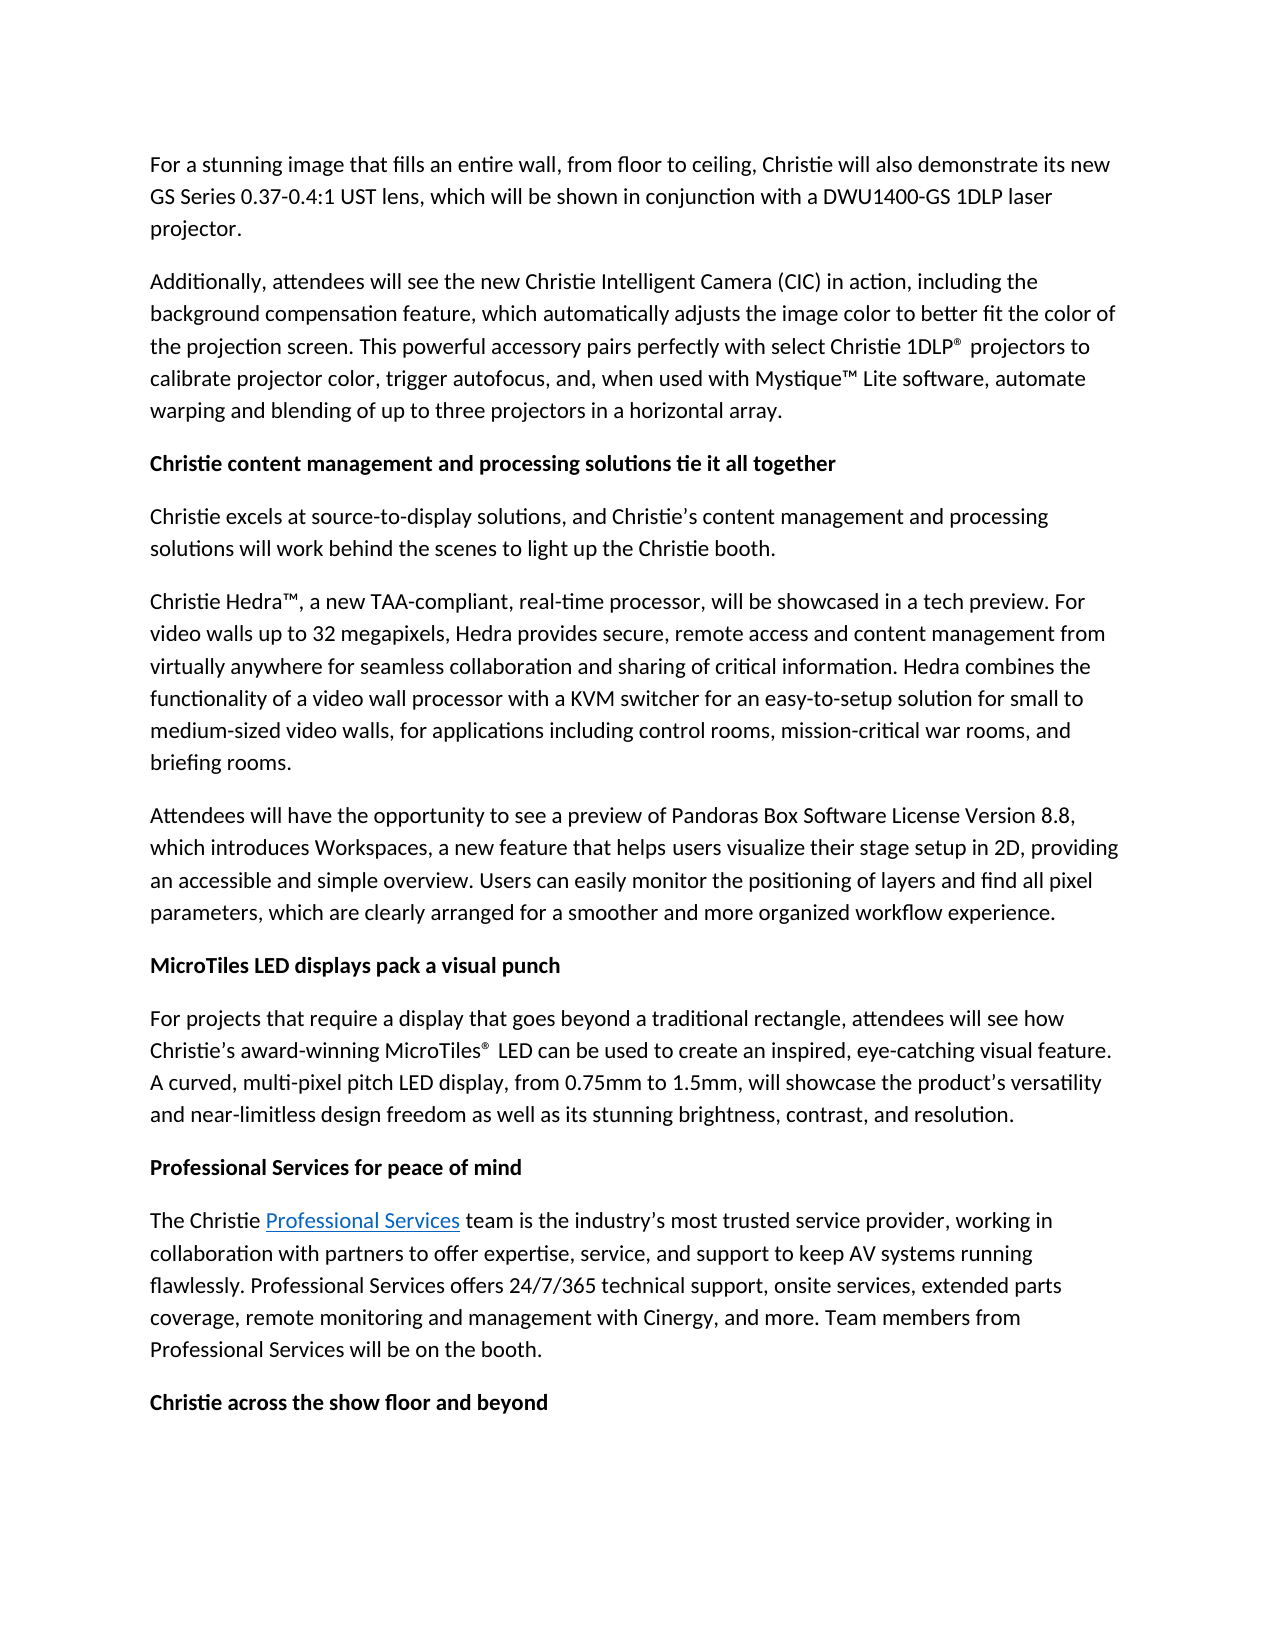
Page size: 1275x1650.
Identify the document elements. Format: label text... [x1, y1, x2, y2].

text Additionally, attendees will see the new Christie Intelligent Camera (CIC) in action, including the background compensation feature, which automatically adjusts the image color to better fit the color of the projection screen. This powerful accessory pairs perfectly with select Christie 1DLP® projectors to calibrate projector color, trigger autofocus, and, when used with Mystique™ Lite software, automate warping and blending of up to three projectors in a horizontal array. [150, 267, 1125, 424]
text Christie content management and processing solutions tie it all together [150, 449, 1125, 477]
text The Christie Professional Services team is the industry’s most trusted service provider, working in collaboration with partners to offer expertise, service, and support to keep AV systems running flawlessly. Professional Services offers 24/7/365 technical support, onsite services, extended parts coverage, remote monitoring and management with Cinergy, and more. Team members from Professional Services will be on the booth. [150, 1207, 1125, 1363]
text Christie excels at source-to-display solutions, and Christie’s content management and processing solutions will work behind the scenes to light up the Christie booth. [150, 502, 1125, 562]
text Attendees will have the opportunity to see a preview of Pandoras Box Software License Version 8.8, which introduces Workspaces, a new feature that helps users visualize their stage setup in 2D, providing an accessible and simple overview. Users can easily monitor the positioning of layers and find all pixel parameters, which are clearly arranged for a smoother and more organized workflow experience. [150, 801, 1125, 926]
text MicroTiles LED displays pack a visual punch [150, 951, 1125, 979]
text Professional Services for peace of mind [150, 1153, 1125, 1182]
text Christie across the show floor and beyond [150, 1388, 1125, 1416]
text Christie Hedra™, a new TAA-compliant, real-time processor, will be showcased in a tech preview. For video walls up to 32 megapixels, Hedra provides secure, remote access and content management from virtually anywhere for seamless collaboration and sharing of critical information. Hedra combines the functionality of a video wall processor with a KVM switcher for an easy-to-setup solution for small to medium-sized video walls, for applications including control rooms, mission-critical war rooms, and briefing rooms. [150, 587, 1125, 776]
text For projects that require a display that goes beyond a traditional rectangle, attendees will see how Christie’s award-winning MicroTiles® LED can be used to create an inspired, eye-catching visual feature. A curved, multi-pixel pitch LED display, from 0.75mm to 1.5mm, will showcase the product’s versatility and near-limitless design freedom as well as its stunning brightness, contrast, and resolution. [150, 1004, 1125, 1128]
text For a stunning image that fills an entire wall, from floor to ceiling, Christie will also demonstrate its new GS Series 0.37-0.4:1 UST lens, which will be shown in conjunction with a DWU1400-GS 1DLP laser projector. [150, 150, 1125, 242]
